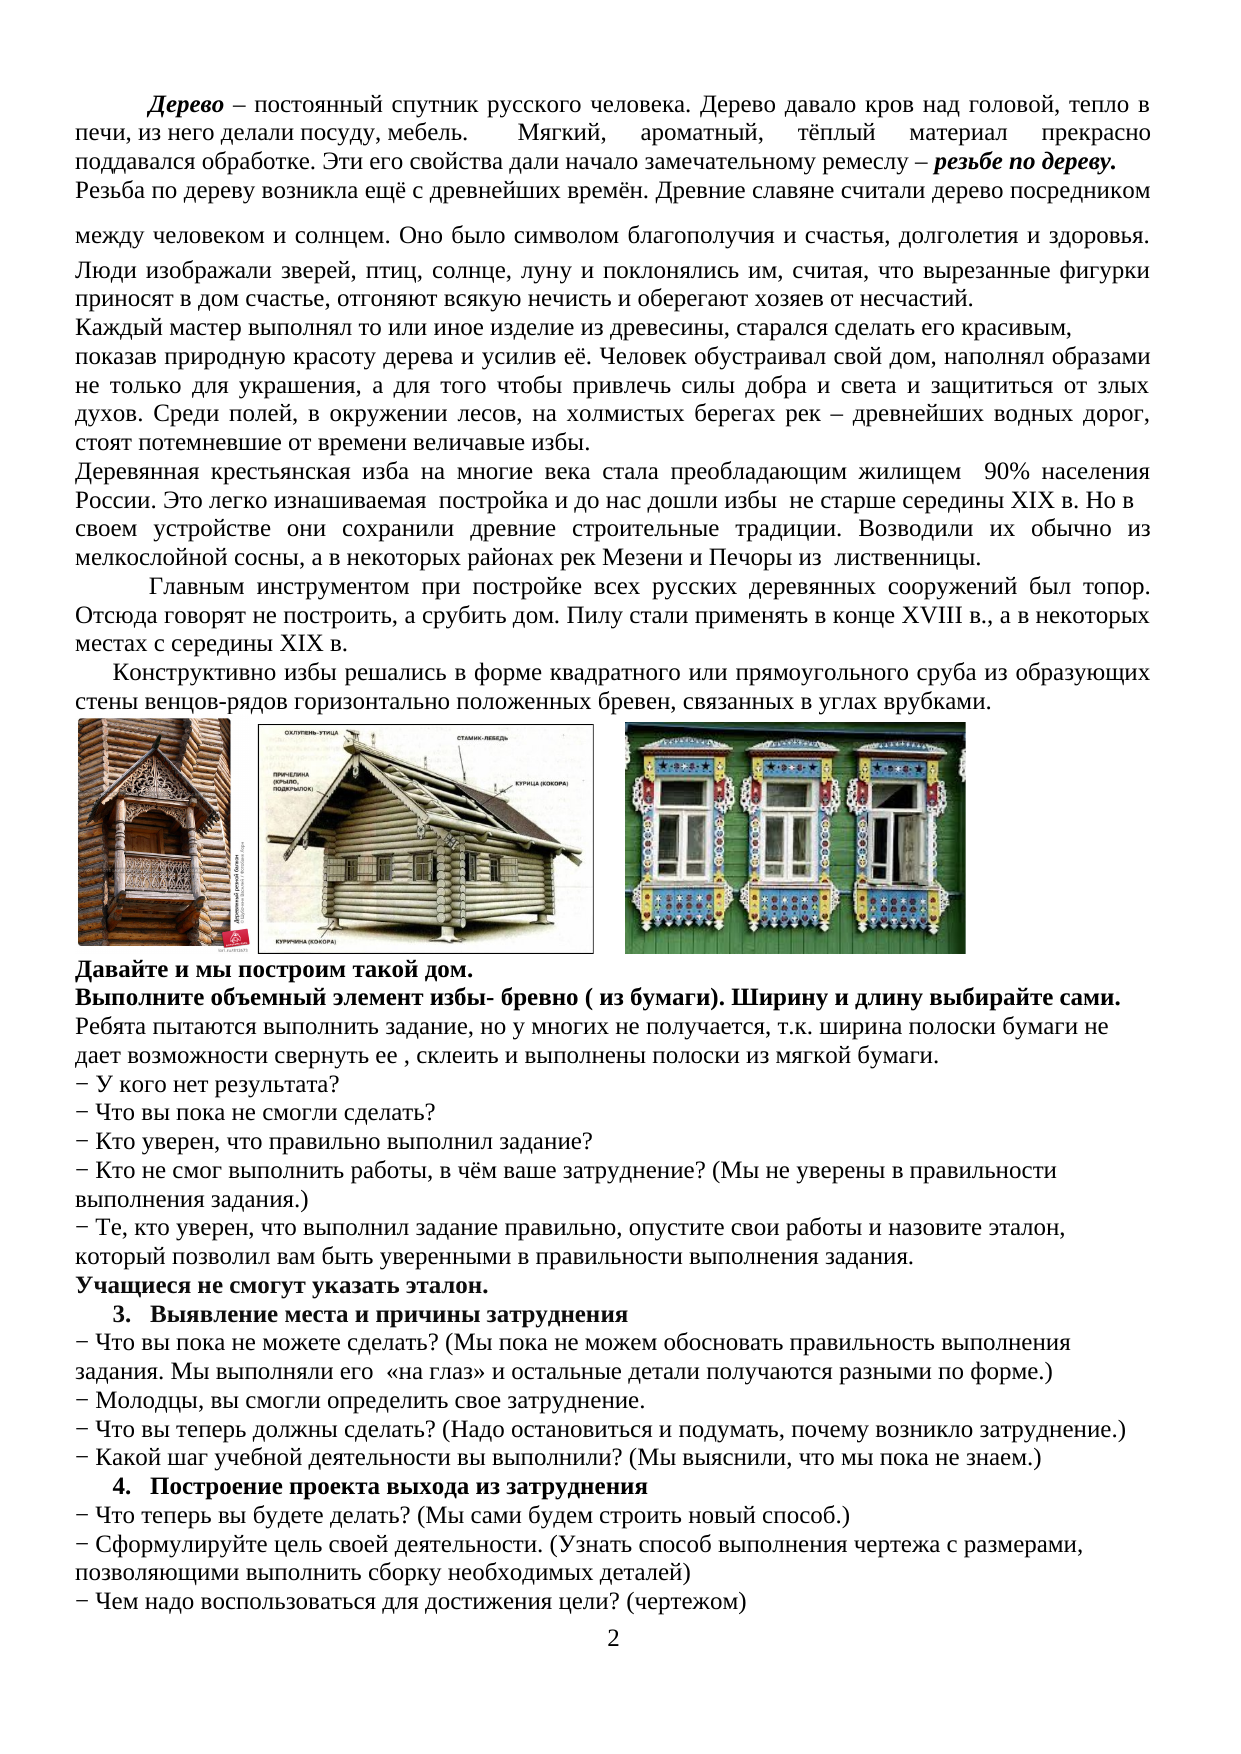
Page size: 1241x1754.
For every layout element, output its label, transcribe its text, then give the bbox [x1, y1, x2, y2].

text − Что вы пока не смогли сделать? [75, 1097, 1152, 1126]
picture [257, 724, 594, 954]
text − Что вы пока не можете сделать? (Мы пока не можем обосновать правильность выполнения задания. Мы выполняли его «на глаз» и остальные детали получаются разными по форме.) [75, 1327, 1152, 1385]
text показав природную красоту дерева и усилив её. Человек обустраивал свой дом, наполнял образами не только для украшения, а для того чтобы привлечь силы добра и света и защититься от злых духов. Среди полей, в окружении лесов, на холмистых берегах рек – древнейших водных дорог, стоят потемневшие от времени величавые избы. [75, 341, 1152, 456]
list Выявление места и причины затруднения [112, 1299, 1152, 1327]
text − Что теперь вы будете делать? (Мы сами будем строить новый способ.) [75, 1500, 1152, 1529]
picture [75, 714, 252, 954]
list Построение проекта выхода из затруднения [112, 1471, 1152, 1500]
text Главным инструментом при постройке всех русских деревянных сооружений был топор. Отсюда говорят не построить, а срубить дом. Пилу стали применять в конце XVIII в., а в некоторых местах с середины XIX в. [75, 571, 1152, 657]
text Резьба по дереву возникла ещё с древнейших времён. Древние славяне считали дерево посредником между человеком и солнцем. Оно было символом благополучия и счастья, долголетия и здоровья. Люди изображали зверей, птиц, солнце, луну и поклонялись им, считая, что вырезанные фигурки приносят в дом счастье, отгоняют всякую нечисть и оберегают хозяев от несчастий. [75, 175, 1152, 312]
text − Те, кто уверен, что выполнил задание правильно, опустите свои работы и назовите эталон, который позволил вам быть уверенными в правильности выполнения задания. [75, 1212, 1152, 1270]
text − Сформулируйте цель своей деятельности. (Узнать способ выполнения чертежа с размерами, позволяющими выполнить сборку необходимых деталей) [75, 1529, 1152, 1586]
text Учащиеся не смогут указать эталон. [75, 1270, 1152, 1299]
text Каждый мастер выполнял то или иное изделие из древесины, старался сделать его красивым, [75, 312, 1152, 341]
picture [625, 722, 966, 954]
text Выполните объемный элемент избы- бревно ( из бумаги). Ширину и длину выбирайте сами. [75, 982, 1152, 1011]
text − Кто не смог выполнить работы, в чём ваше затруднение? (Мы не уверены в правильности выполнения задания.) [75, 1155, 1152, 1212]
text Деревянная крестьянская изба на многие века стала преобладающим жилищем 90% населения России. Это легко изнашиваемая постройка и до нас дошли избы не старше середины XIX в. Но в [75, 456, 1152, 513]
text − Молодцы, вы смогли определить свое затруднение. [75, 1385, 1152, 1414]
text своем устройстве они сохранили древние строительные традиции. Возводили их обычно из мелкослойной сосны, а в некоторых районах рек Мезени и Печоры из лиственницы. [75, 513, 1152, 571]
text Давайте и мы построим такой дом. [75, 954, 1152, 982]
text − Чем надо воспользоваться для достижения цели? (чертежом) [75, 1586, 1152, 1615]
text − У кого нет результата? [75, 1069, 1152, 1097]
text Дерево – постоянный спутник русского человека. Дерево давало кров над головой, тепло в печи, из него делали посуду, мебель. Мягкий, ароматный, тёплый материал прекрасно поддавался обработке. Эти его свойства дали начало замечательному ремеслу – резьбе по дереву. [75, 89, 1152, 175]
text Ребята пытаются выполнить задание, но у многих не получается, т.к. ширина полоски бумаги не дает возможности свернуть ее , склеить и выполнены полоски из мягкой бумаги. [75, 1011, 1152, 1069]
text − Кто уверен, что правильно выполнил задание? [75, 1126, 1152, 1155]
text − Что вы теперь должны сделать? (Надо остановиться и подумать, почему возникло затруднение.) [75, 1414, 1152, 1442]
text Конструктивно избы решались в форме квадратного или прямоугольного сруба из образующих стены венцов-рядов горизонтально положенных бревен, связанных в углах врубками. [75, 657, 1152, 715]
text − Какой шаг учебной деятельности вы выполнили? (Мы выяснили, что мы пока не знаем.) [75, 1442, 1152, 1471]
